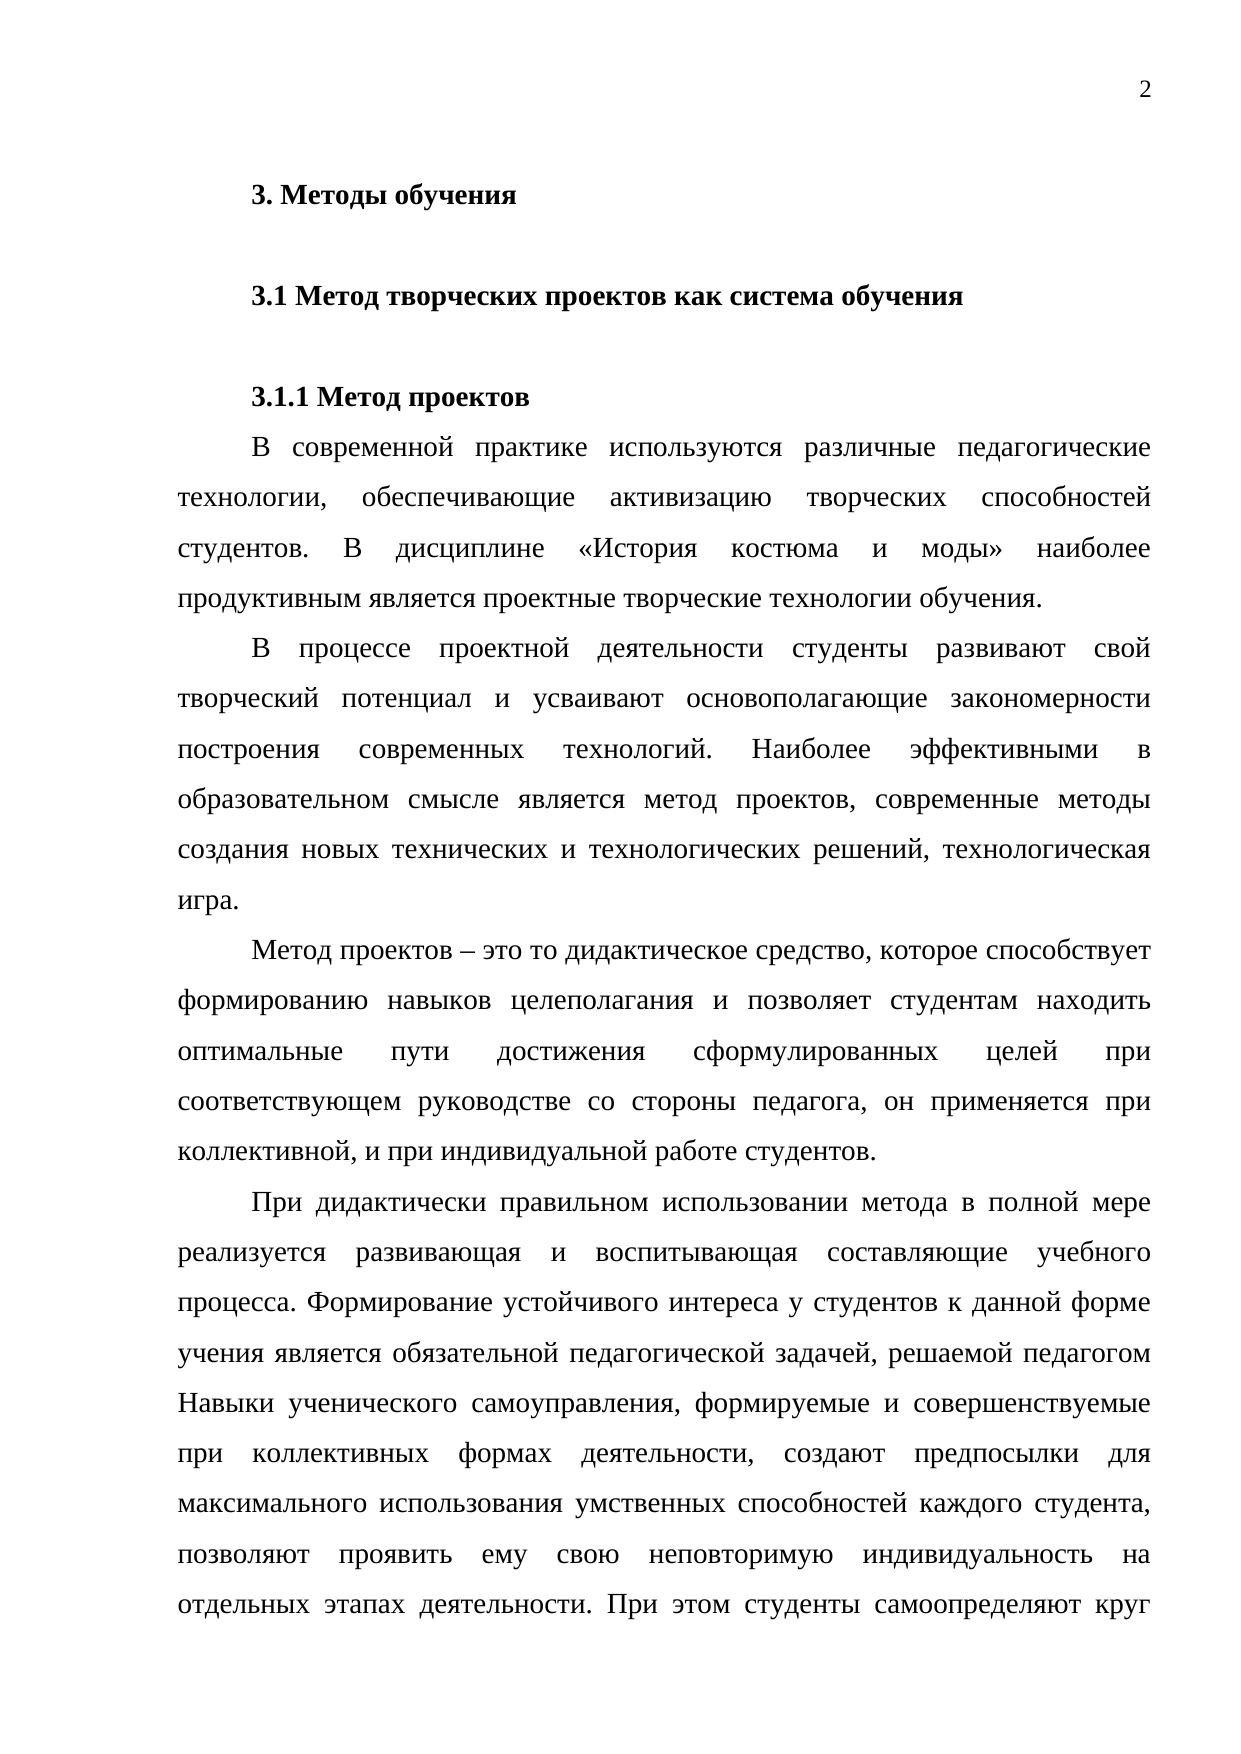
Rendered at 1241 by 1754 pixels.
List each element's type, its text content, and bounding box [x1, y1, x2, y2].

text 3.1.1 Метод проектов [177, 379, 1152, 412]
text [177, 1184, 1152, 1620]
text Метод проектов – это то дидактическое средство, которое способствует формированию навыков целеполагания и позволяет студентам находить оптимальные пути достижения сформулированных целей при соответствующем руководстве со стороны педагога, он применяется при коллективной, и при индивидуальной работе студентов. [177, 932, 1152, 1167]
text 3. Методы обучения [177, 177, 1152, 211]
text В современной практике используются различные педагогические технологии, обеспечивающие активизацию творческих способностей студентов. В дисциплине «История костюма и моды» наиболее продуктивным является проектные творческие технологии обучения. [177, 429, 1152, 613]
text В процессе проектной деятельности студенты развивают свой творческий потенциал и усваивают основополагающие закономерности построения современных технологий. Наиболее эффективными в образовательном смысле является метод проектов, современные методы создания новых технических и технологических решений, технологическая игра. [177, 630, 1152, 915]
text 3.1 Метод творческих проектов как система обучения [177, 278, 1152, 312]
